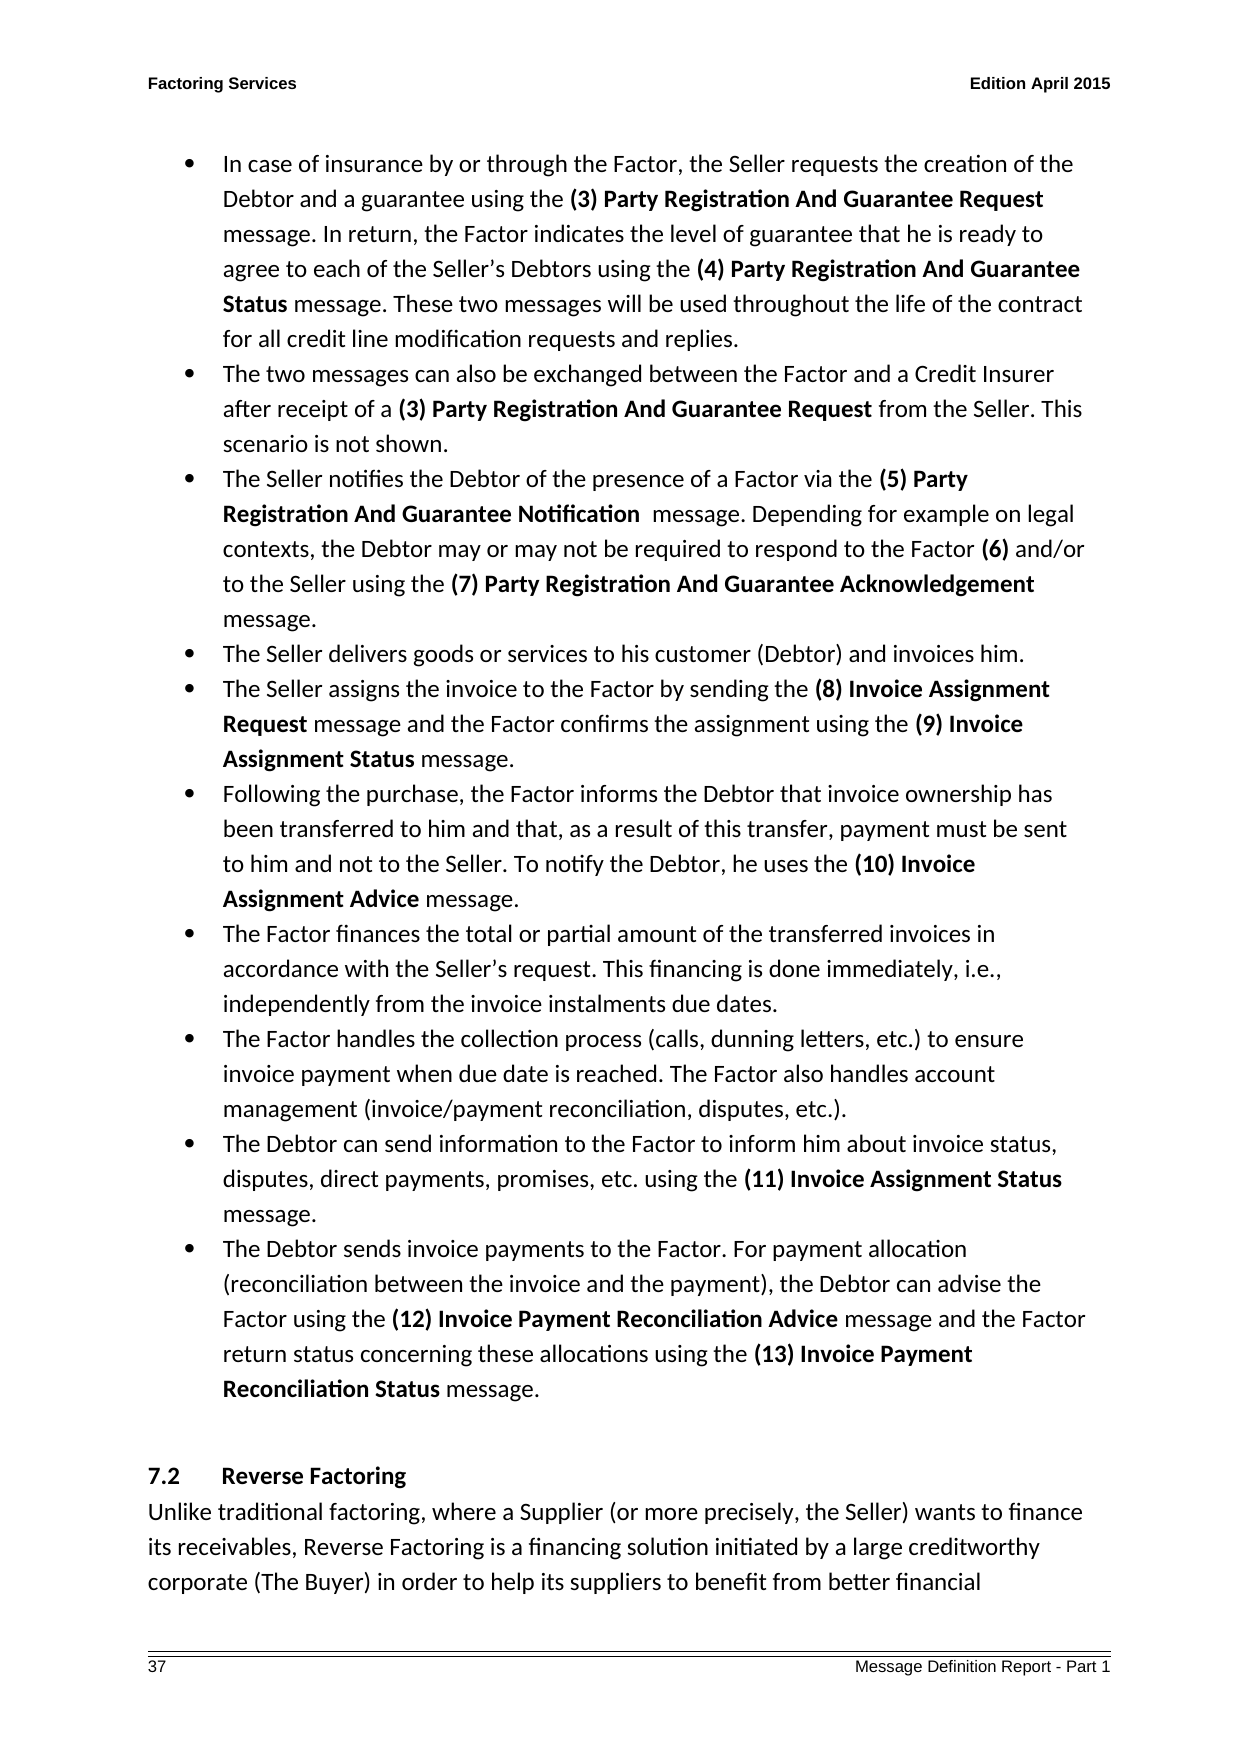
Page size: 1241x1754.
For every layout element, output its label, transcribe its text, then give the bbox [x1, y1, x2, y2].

subtitle Reverse Factoring [148, 1460, 1092, 1490]
list The Factor finances the total or partial amount of the transferred invoices in accordance with the Seller’s request. This financing is done immediately, i.e., independently from the invoice instalments due dates. [185, 918, 1092, 1018]
list The Debtor sends invoice payments to the Factor. For payment allocation (reconciliation between the invoice and the payment), the Debtor can advise the Factor using the (12) Invoice Payment Reconciliation Advice message and the Factor return status concerning these allocations using the (13) Invoice Payment Reconciliation Status message. [185, 1233, 1092, 1403]
list The Debtor can send information to the Factor to inform him about invoice status, disputes, direct payments, promises, etc. using the (11) Invoice Assignment Status message. [185, 1128, 1092, 1228]
list In case of insurance by or through the Factor, the Seller requests the creation of the Debtor and a guarantee using the (3) Party Registration And Guarantee Request message. In return, the Factor indicates the level of guarantee that he is ready to agree to each of the Seller’s Debtors using the (4) Party Registration And Guarantee Status message. These two messages will be used throughout the life of the contract for all credit line modification requests and replies. [185, 148, 1092, 353]
list The Seller notifies the Debtor of the presence of a Factor via the (5) Party Registration And Guarantee Notification message. Depending for example on legal contexts, the Debtor may or may not be required to respond to the Factor (6) and/or to the Seller using the (7) Party Registration And Guarantee Acknowledgement message. [185, 463, 1092, 633]
list Following the purchase, the Factor informs the Debtor that invoice ownership has been transferred to him and that, as a result of this transfer, payment must be sent to him and not to the Seller. To notify the Debtor, he uses the (10) Invoice Assignment Advice message. [185, 778, 1092, 913]
list The Seller delivers goods or services to his customer (Debtor) and invoices him. [185, 638, 1092, 668]
list The Seller assigns the invoice to the Factor by sending the (8) Invoice Assignment Request message and the Factor confirms the assignment using the (9) Invoice Assignment Status message. [185, 673, 1092, 773]
list The two messages can also be exchanged between the Factor and a Credit Insurer after receipt of a (3) Party Registration And Guarantee Request from the Seller. This scenario is not shown. [185, 358, 1092, 458]
list The Factor handles the collection process (calls, dunning letters, etc.) to ensure invoice payment when due date is reached. The Factor also handles account management (invoice/payment reconciliation, disputes, etc.). [185, 1023, 1092, 1123]
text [148, 1497, 1092, 1597]
